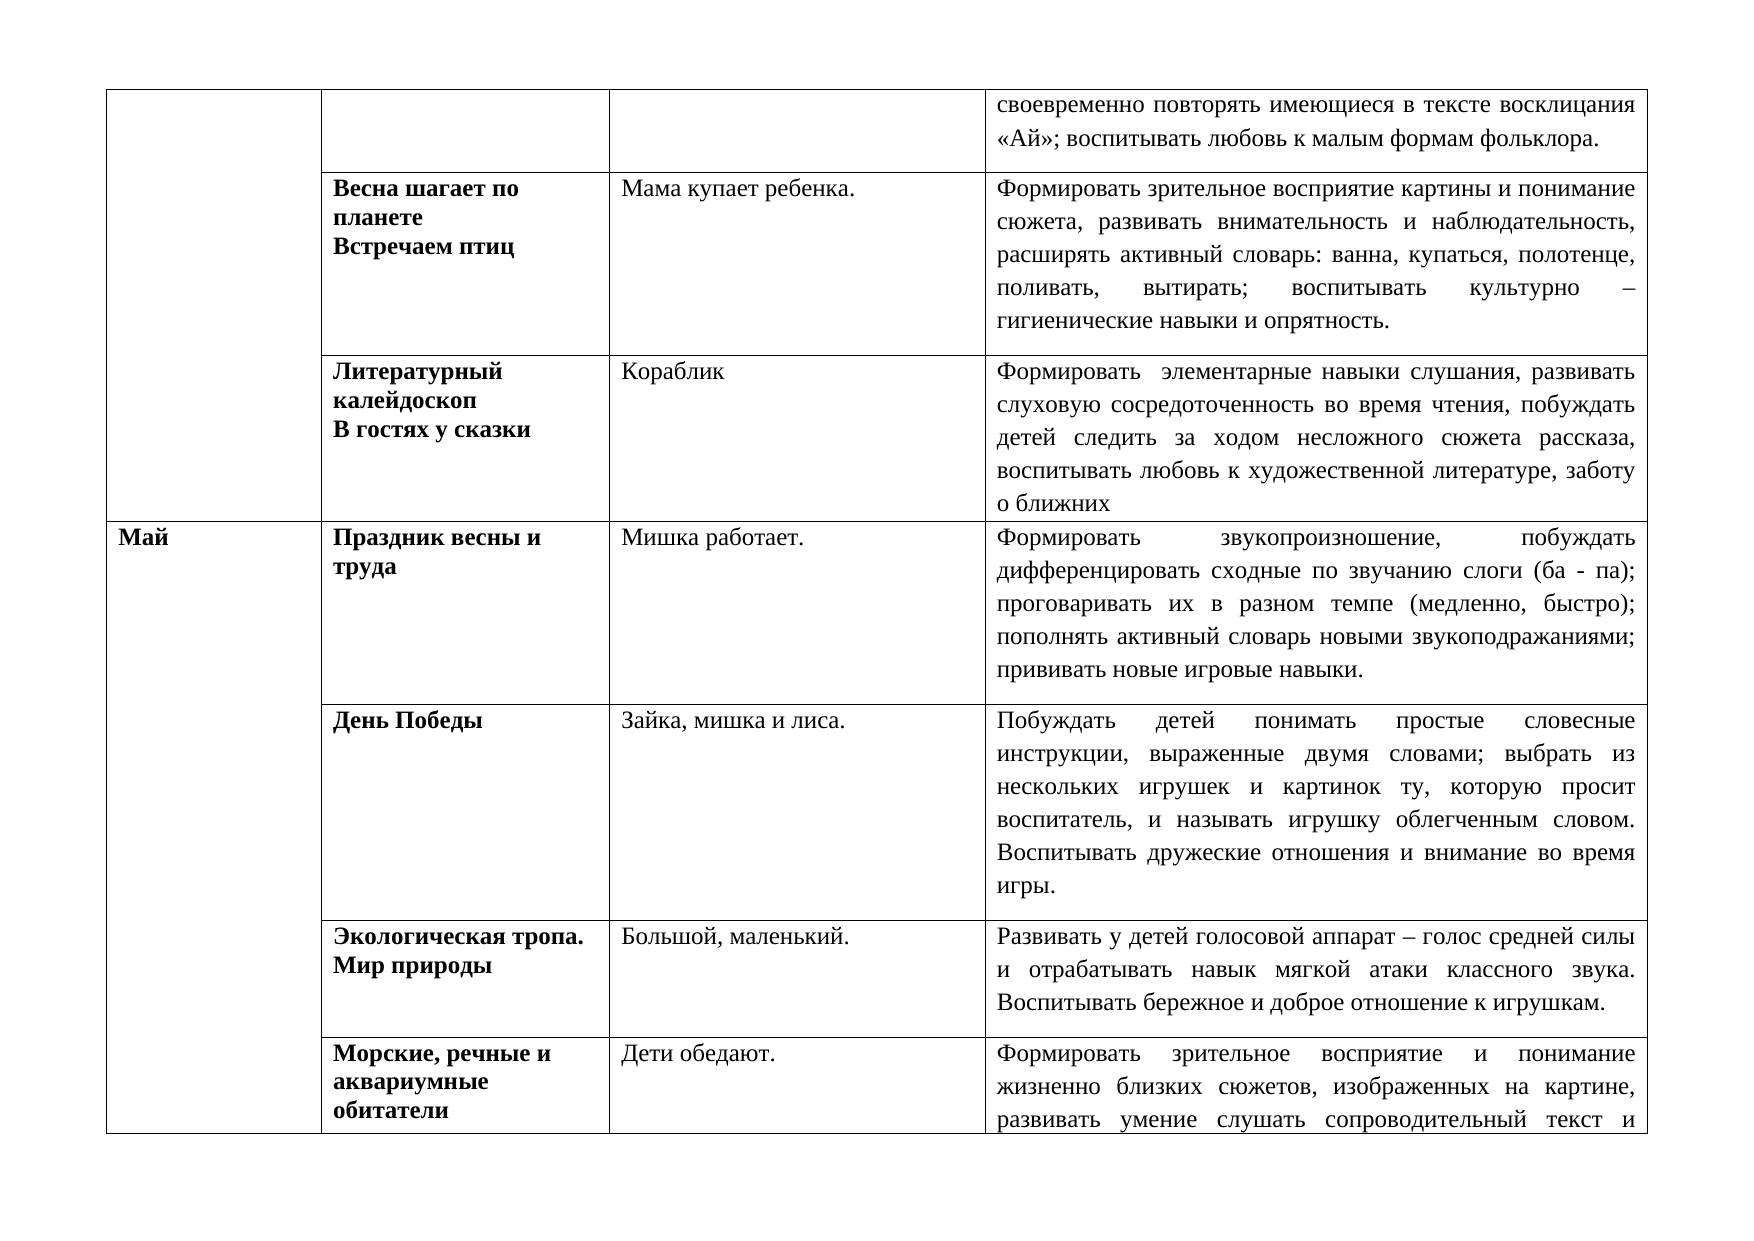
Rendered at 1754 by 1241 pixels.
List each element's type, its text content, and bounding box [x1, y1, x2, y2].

table_cell Развивать у детей голосовой аппарат – голос средней силы и отрабатывать навык мягкой атаки классного звука. Воспитывать бережное и доброе отношение к игрушкам. [986, 921, 1647, 1037]
table_cell Формировать элементарные навыки слушания, развивать слуховую сосредоточенность во время чтения, побуждать детей следить за ходом несложного сюжета рассказа, воспитывать любовь к художественной литературе, заботу о ближних [986, 356, 1647, 521]
table_cell День Победы [322, 705, 609, 920]
table_cell Праздник весны и труда [322, 522, 609, 704]
table_cell Формировать зрительное восприятие картины и понимание сюжета, развивать внимательность и наблюдательность, расширять активный словарь: ванна, купаться, полотенце, поливать, вытирать; воспитывать культурно – гигиенические навыки и опрятность. [986, 173, 1647, 355]
table_cell Кораблик [610, 356, 985, 521]
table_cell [322, 1038, 609, 1132]
table_cell Побуждать детей понимать простые словесные инструкции, выраженные двумя словами; выбрать из нескольких игрушек и картинок ту, которую просит воспитатель, и называть игрушку облегченным словом. Воспитывать дружеские отношения и внимание во время игры. [986, 705, 1647, 920]
table_cell Экологическая тропа. Мир природы [322, 921, 609, 1037]
table_cell Мама купает ребенка. [610, 173, 985, 355]
table_cell Дети обедают. [610, 1038, 985, 1132]
table_cell Весна шагает по планете Встречаем птиц [322, 173, 609, 355]
table_cell Литературный калейдоскоп В гостях у сказки [322, 356, 609, 521]
table_cell Большой, маленький. [610, 921, 985, 1037]
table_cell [610, 90, 985, 172]
table_cell Формировать звукопроизношение, побуждать дифференцировать сходные по звучанию слоги (ба - па); проговаривать их в разном темпе (медленно, быстро); пополнять активный словарь новыми звукоподражаниями; прививать новые игровые навыки. [986, 522, 1647, 704]
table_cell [986, 1038, 1647, 1132]
table_cell Май [107, 522, 321, 1132]
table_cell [986, 90, 1647, 172]
table_cell Зайка, мишка и лиса. [610, 705, 985, 920]
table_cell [322, 90, 609, 172]
table_cell Мишка работает. [610, 522, 985, 704]
